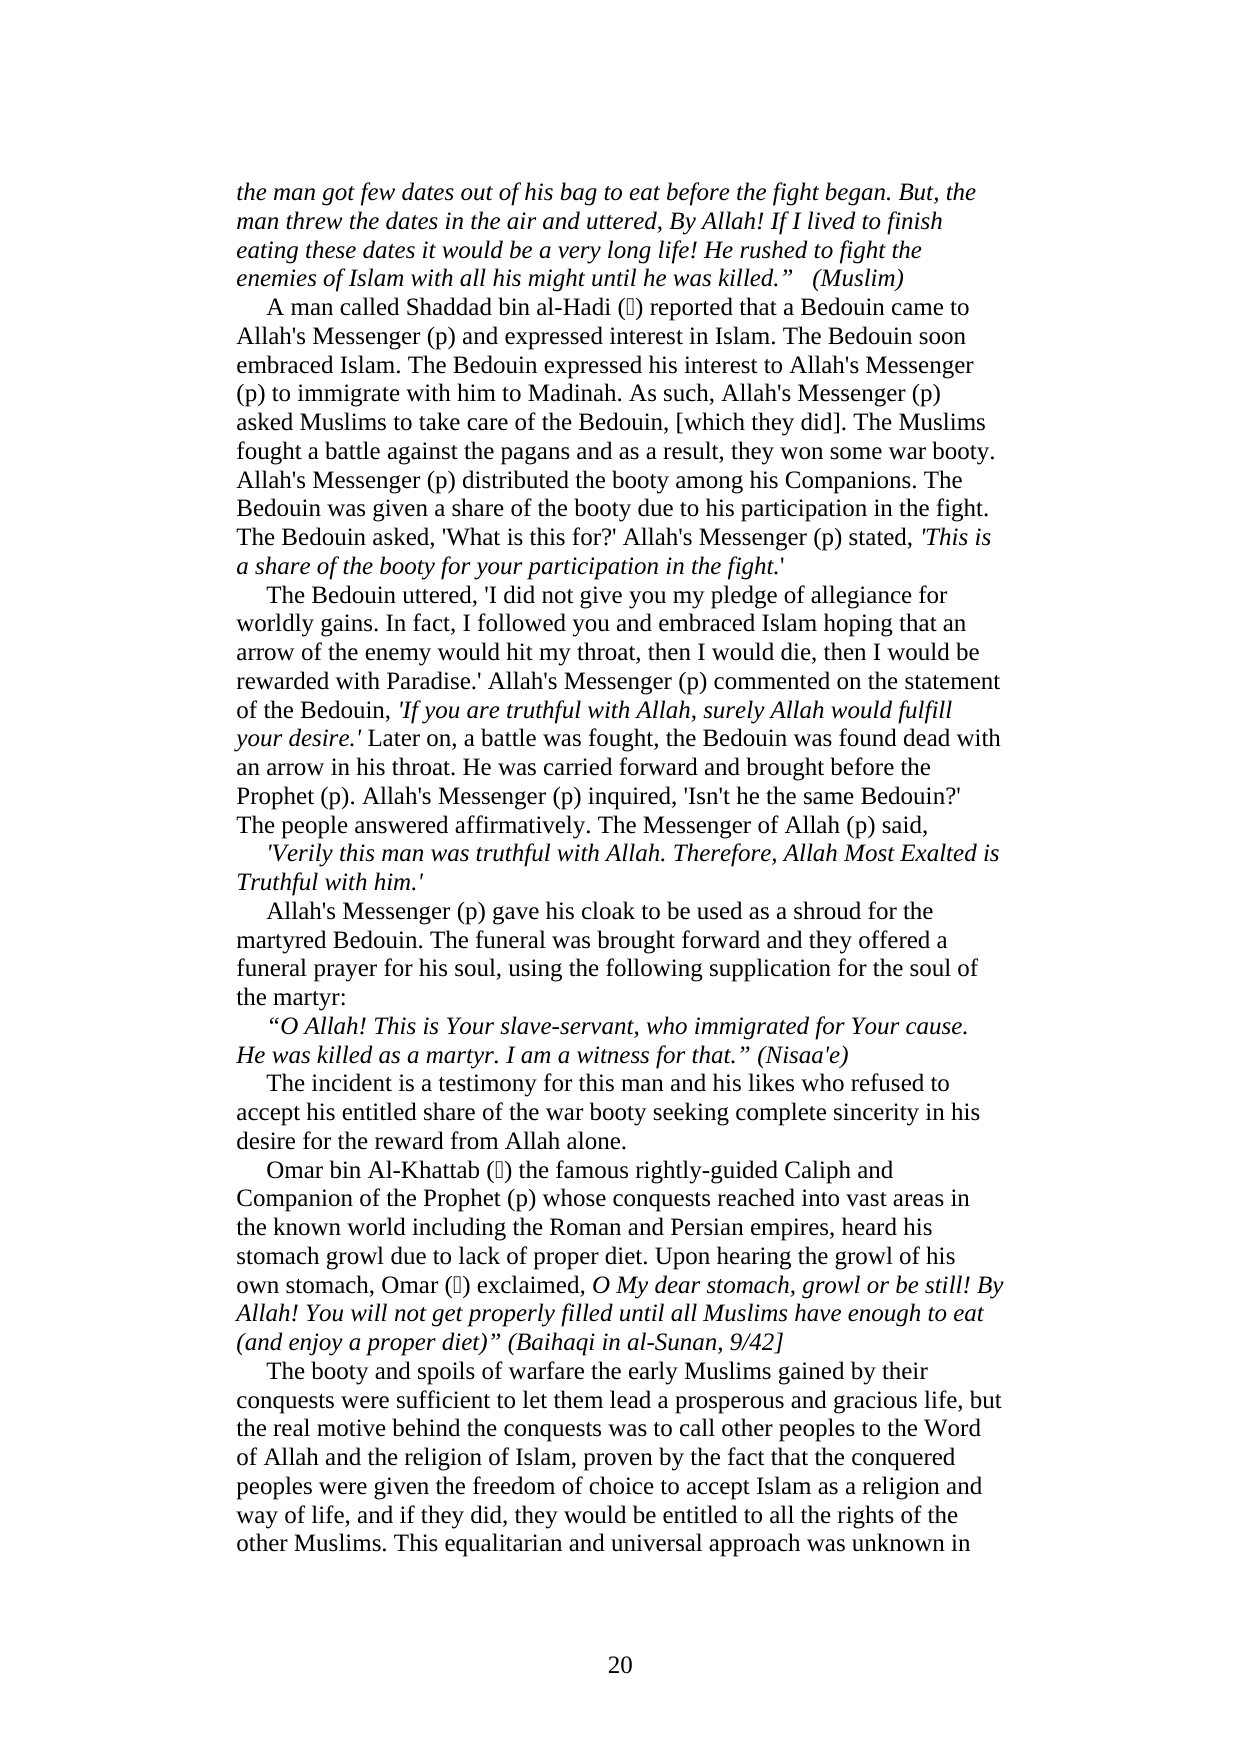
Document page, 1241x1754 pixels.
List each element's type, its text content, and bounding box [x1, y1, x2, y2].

text The Bedouin uttered, 'I did not give you my pledge of allegiance for worldly gains. In fact, I followed you and embraced Islam hoping that an arrow of the enemy would hit my throat, then I would die, then I would be rewarded with Paradise.' Allah's Messenger (p) commented on the statement of the Bedouin, 'If you are truthful with Allah, surely Allah would fulfill your desire.' Later on, a battle was fought, the Bedouin was found dead with an arrow in his throat. He was carried forward and brought before the Prophet (p). Allah's Messenger (p) inquired, 'Isn't he the same Bedouin?' The people answered affirmatively. The Messenger of Allah (p) said, [236, 580, 1004, 838]
text “O Allah! This is Your slave-servant, who immigrated for Your cause. He was killed as a martyr. I am a witness for that.” (Nisaa'e) [236, 1011, 1004, 1068]
text Allah's Messenger (p) gave his cloak to be used as a shroud for the martyred Bedouin. The funeral was brought forward and they offered a funeral prayer for his soul, using the following supplication for the soul of the martyr: [236, 896, 1004, 1011]
text Omar bin Al-Khattab () the famous rightly-guided Caliph and Companion of the Prophet (p) whose conquests reached into vast areas in the known world including the Roman and Persian empires, heard his stomach growl due to lack of proper diet. Upon hearing the growl of his own stomach, Omar () exclaimed, O My dear stomach, growl or be still! By Allah! You will not get properly filled until all Muslims have enough to eat (and enjoy a proper diet)” (Baihaqi in al-Sunan, 9/42] [236, 1155, 1004, 1356]
text 'Verily this man was truthful with Allah. Therefore, Allah Most Exalted is Truthful with him.' [236, 838, 1004, 896]
text The incident is a testimony for this man and his likes who refused to accept his entitled share of the war booty seeking complete sincerity in his desire for the reward from Allah alone. [236, 1068, 1004, 1155]
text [236, 1356, 1004, 1557]
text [236, 177, 1004, 292]
text A man called Shaddad bin al-Hadi () reported that a Bedouin came to Allah's Messenger (p) and expressed interest in Islam. The Bedouin soon embraced Islam. The Bedouin expressed his interest to Allah's Messenger (p) to immigrate with him to Madinah. As such, Allah's Messenger (p) asked Muslims to take care of the Bedouin, [which they did]. The Muslims fought a battle against the pagans and as a result, they won some war booty. Allah's Messenger (p) distributed the booty among his Companions. The Bedouin was given a share of the booty due to his participation in the fight. The Bedouin asked, 'What is this for?' Allah's Messenger (p) stated, 'This is a share of the booty for your participation in the fight.' [236, 292, 1004, 580]
